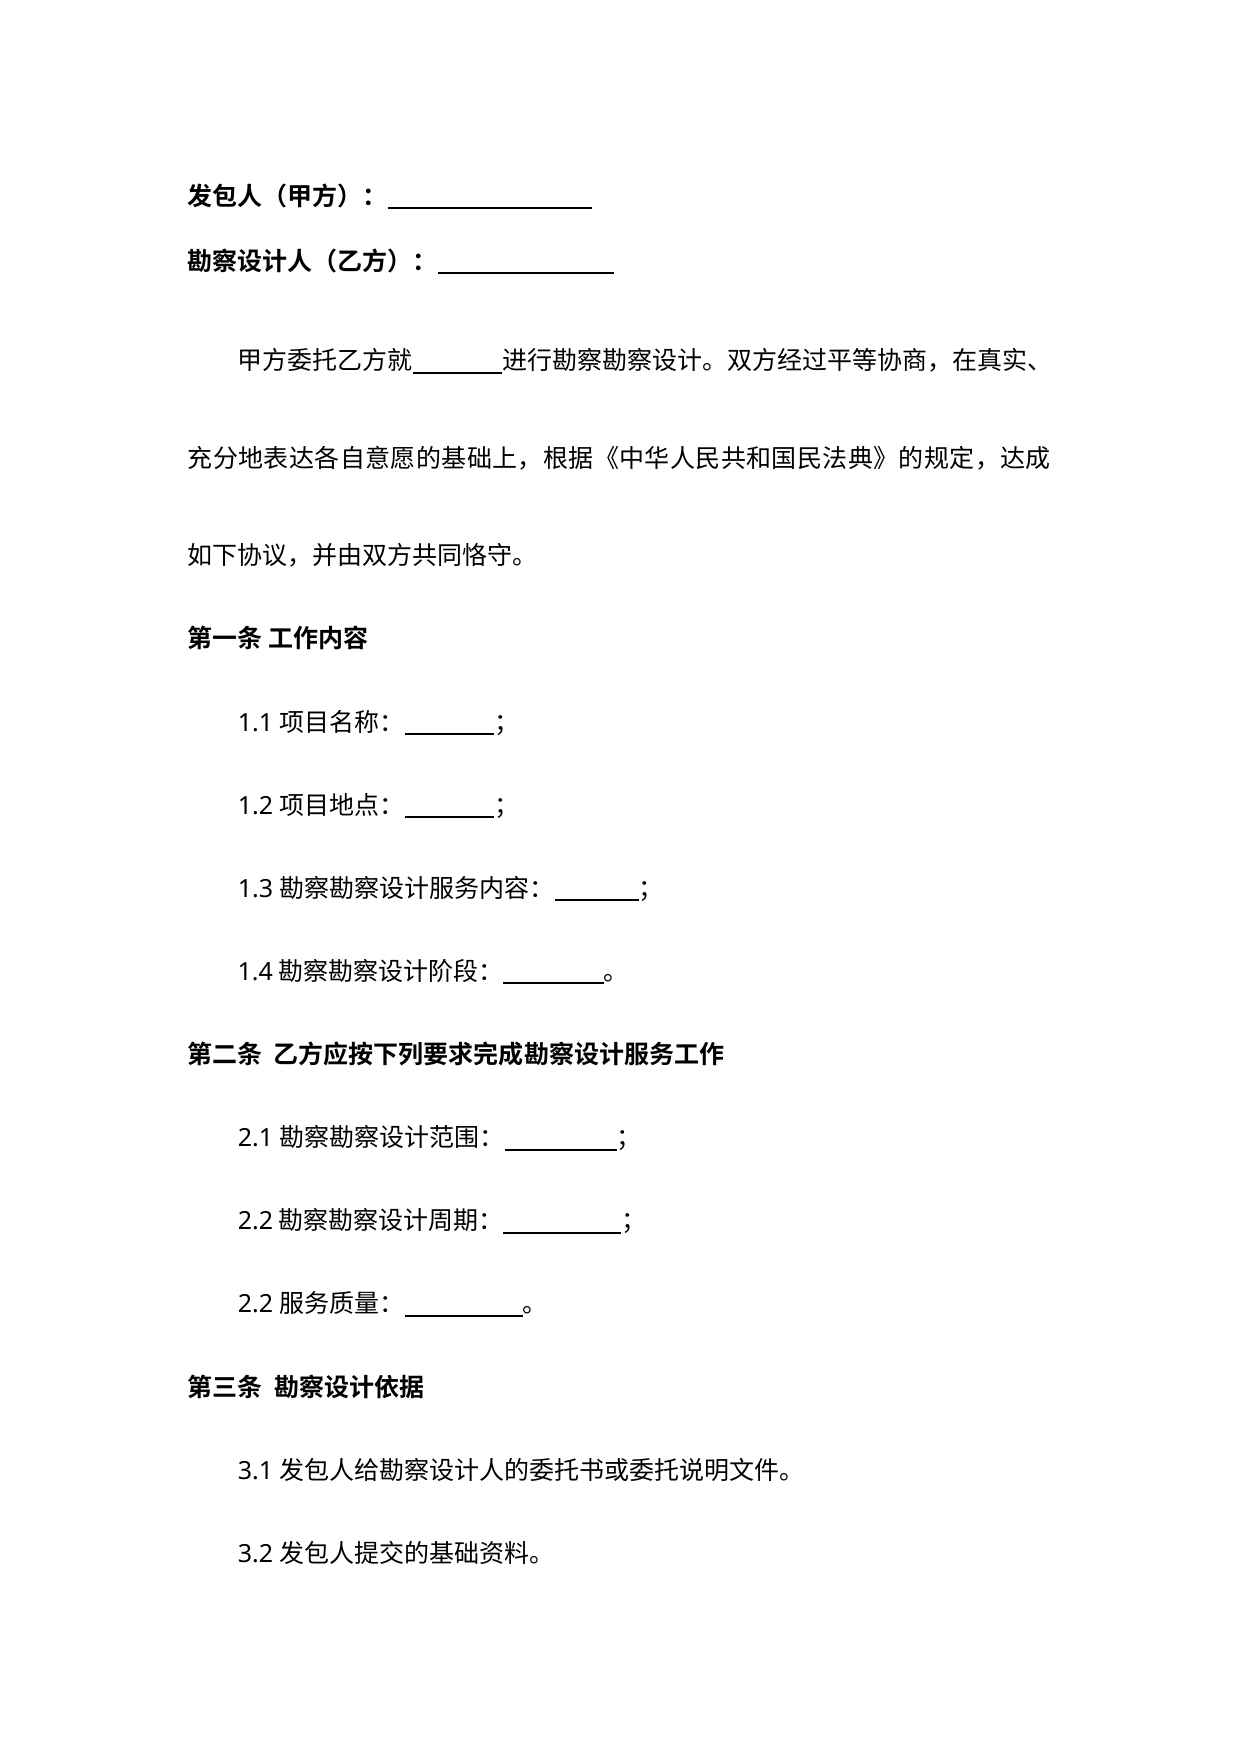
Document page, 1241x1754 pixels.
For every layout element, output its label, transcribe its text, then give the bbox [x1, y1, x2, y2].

text 1.2 项目地点： ； [187, 771, 1053, 836]
text 2.2 服务质量： 。 [187, 1269, 1053, 1334]
text 甲方委托乙方就 进行勘察勘察设计。双方经过平等协商，在真实、充分地表达各自意愿的基础上，根据《中华人民共和国民法典》的规定，达成如下协议，并由双方共同恪守。 [187, 326, 1053, 586]
text 1.4勘察勘察设计阶段： 。 [187, 937, 1053, 1002]
text 发包人（甲方）： [187, 162, 1053, 227]
text 2.2勘察勘察设计周期： ； [187, 1186, 1053, 1251]
text 1.3 勘察勘察设计服务内容： ； [187, 854, 1053, 919]
text 第一条 工作内容 [187, 604, 1053, 669]
text 勘察设计人（乙方）： [187, 227, 1052, 292]
text 3.1 发包人给勘察设计人的委托书或委托说明文件。 [187, 1436, 1053, 1501]
text 3.2 发包人提交的基础资料。 [187, 1519, 1053, 1584]
text 1.1 项目名称： ； [187, 688, 1053, 753]
text 2.1 勘察勘察设计范围： ； [187, 1103, 1053, 1168]
text 第三条 勘察设计依据 [187, 1353, 1053, 1418]
text 第二条 乙方应按下列要求完成勘察设计服务工作 [187, 1020, 1053, 1085]
